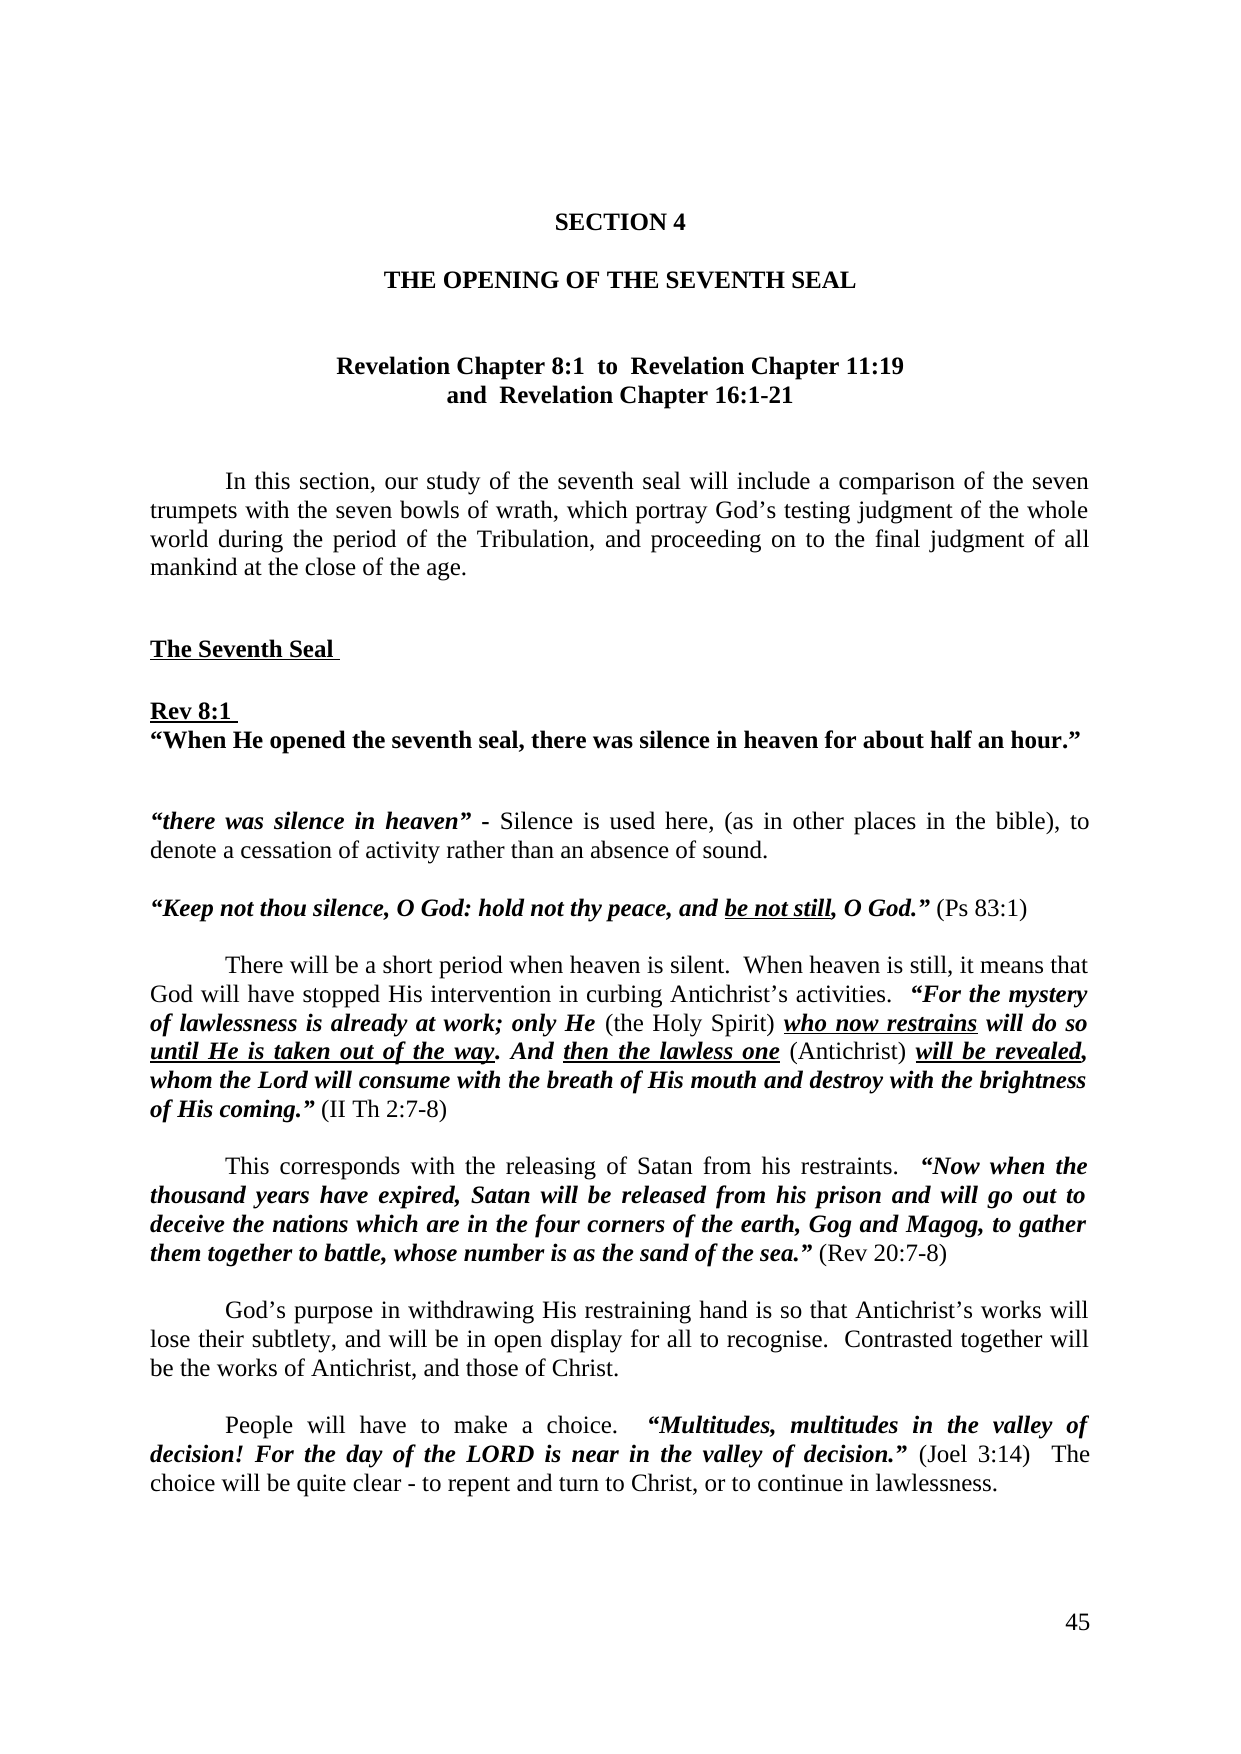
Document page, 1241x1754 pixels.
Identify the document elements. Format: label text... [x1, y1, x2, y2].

text “Keep not thou silence, O God: hold not thy peace, and be not still, O God.” (Ps 83:1) [150, 893, 1090, 921]
text There will be a short period when heaven is silent. When heaven is still, it means that God will have stopped His intervention in curbing Antichrist’s activities. “For the mystery of lawlessness is already at work; only He (the Holy Spirit) who now restrains will do so until He is taken out of the way. And then the lawless one (Antichrist) will be revealed, whom the Lord will consume with the breath of His mouth and destroy with the brightness of His coming.” (II Th 2:7-8) [150, 950, 1090, 1123]
text “When He opened the seventh seal, there was silence in heaven for about half an hour.” [150, 725, 1090, 754]
text “there was silence in heaven” - Silence is used here, (as in other places in the bible), to denote a cessation of activity rather than an absence of sound. [150, 806, 1090, 864]
text and Revelation Chapter 16:1-21 [150, 380, 1090, 409]
text Revelation Chapter 8:1 to Revelation Chapter 11:19 [150, 351, 1090, 380]
text This corresponds with the releasing of Satan from his restraints. “Now when the thousand years have expired, Satan will be released from his prison and will go out to deceive the nations which are in the four corners of the earth, Gog and Magog, to gather them together to battle, whose number is as the sand of the sea.” (Rev 20:7-8) [150, 1151, 1090, 1266]
text People will have to make a choice. “Multitudes, multitudes in the valley of decision! For the day of the LORD is near in the valley of decision.” (Joel 3:14) The choice will be quite clear - to repent and turn to Christ, or to continue in lawlessness. [150, 1410, 1090, 1496]
text Rev 8:1 [150, 696, 1090, 725]
text The Opening of the Seventh Seal [150, 265, 1090, 294]
text God’s purpose in withdrawing His restraining hand is so that Antichrist’s works will lose their subtlety, and will be in open display for all to recognise. Contrasted together will be the works of Antichrist, and those of Christ. [150, 1295, 1090, 1381]
text SECTION 4 [150, 207, 1090, 236]
text In this section, our study of the seventh seal will include a comparison of the seven trumpets with the seven bowls of wrath, which portray God’s testing judgment of the whole world during the period of the Tribulation, and proceeding on to the final judgment of all mankind at the close of the age. [150, 466, 1090, 581]
text The Seventh Seal [150, 634, 1090, 663]
